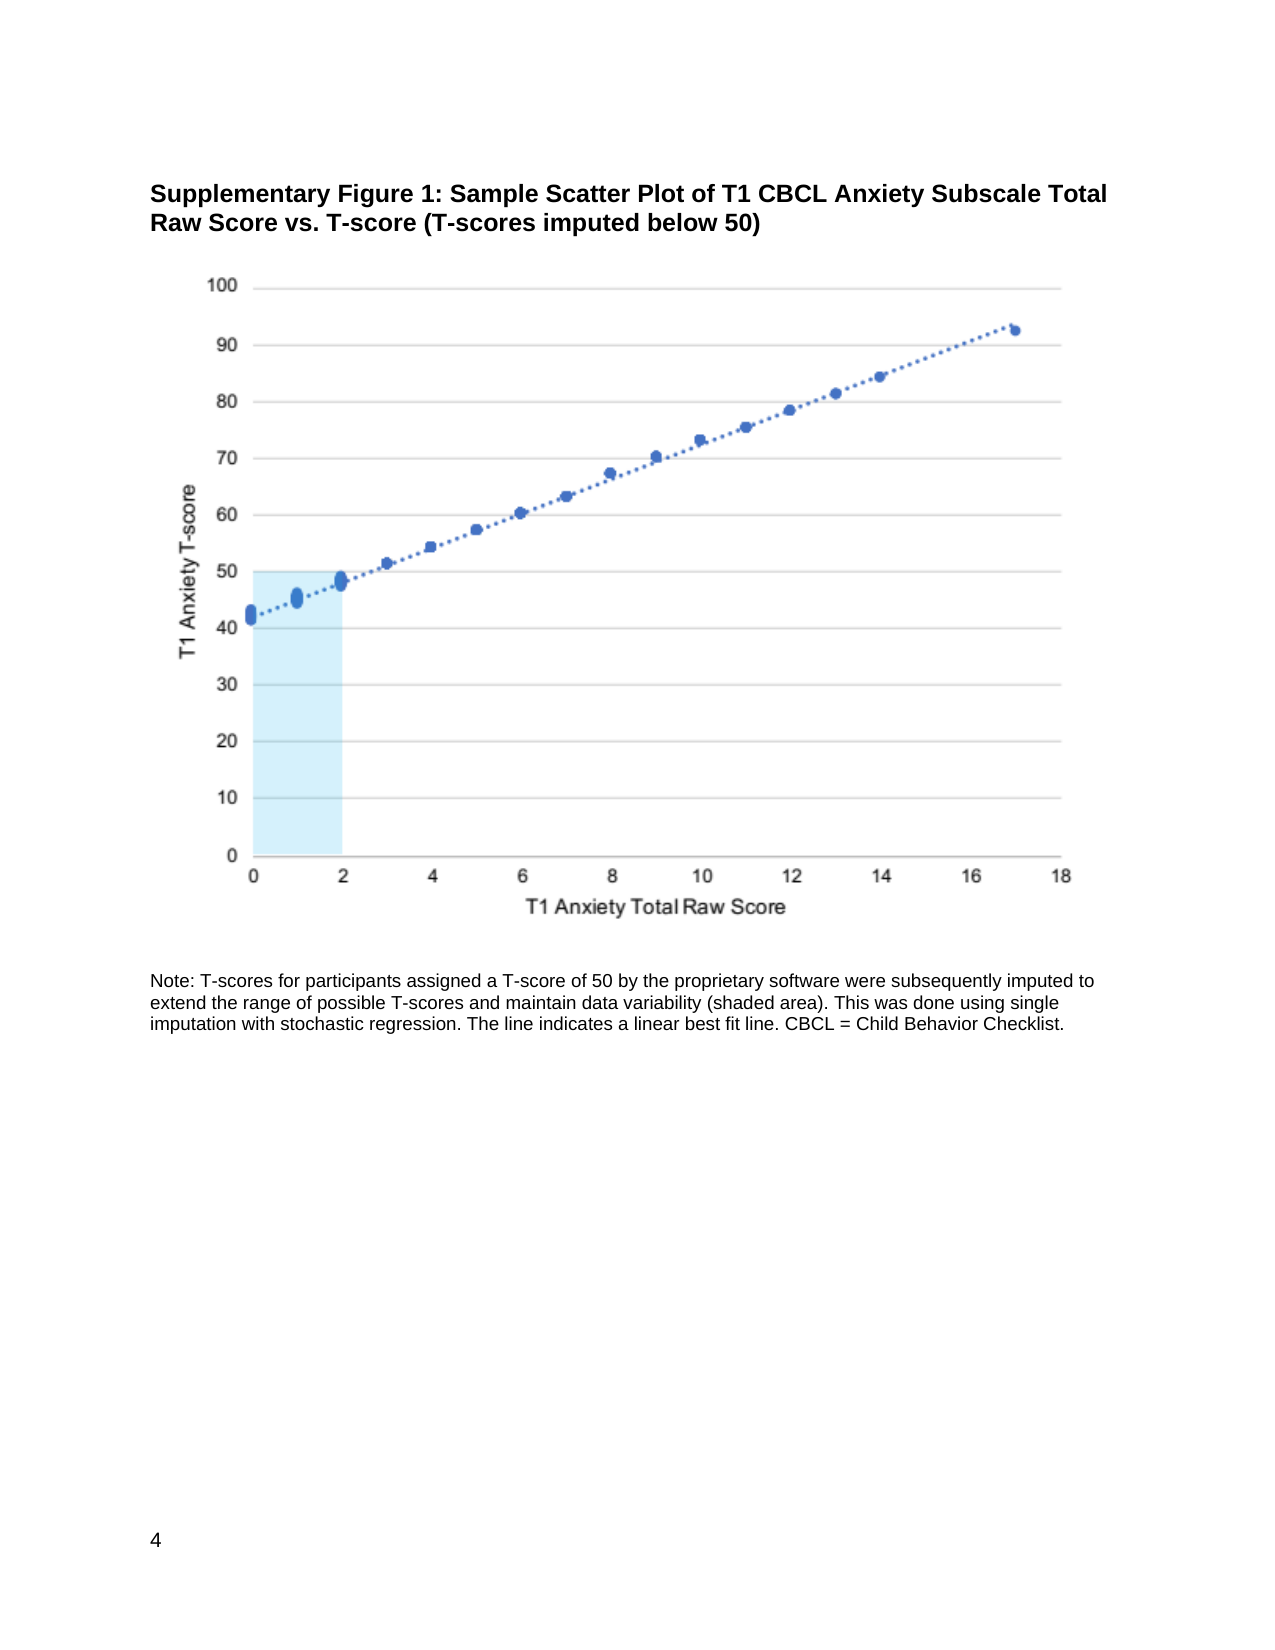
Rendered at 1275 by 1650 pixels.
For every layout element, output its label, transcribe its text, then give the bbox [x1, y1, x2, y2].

text Note: T-scores for participants assigned a T-score of 50 by the proprietary software were subsequently imputed to extend the range of possible T-scores and maintain data variability (shaded area). This was done using single imputation with stochastic regression. The line indicates a linear best fit line. CBCL = Child Behavior Checklist. [150, 970, 1125, 1035]
text Supplementary Figure 1: Sample Scatter Plot of T1 CBCL Anxiety Subscale Total Raw Score vs. T-score (T-scores imputed below 50) [150, 179, 1125, 237]
